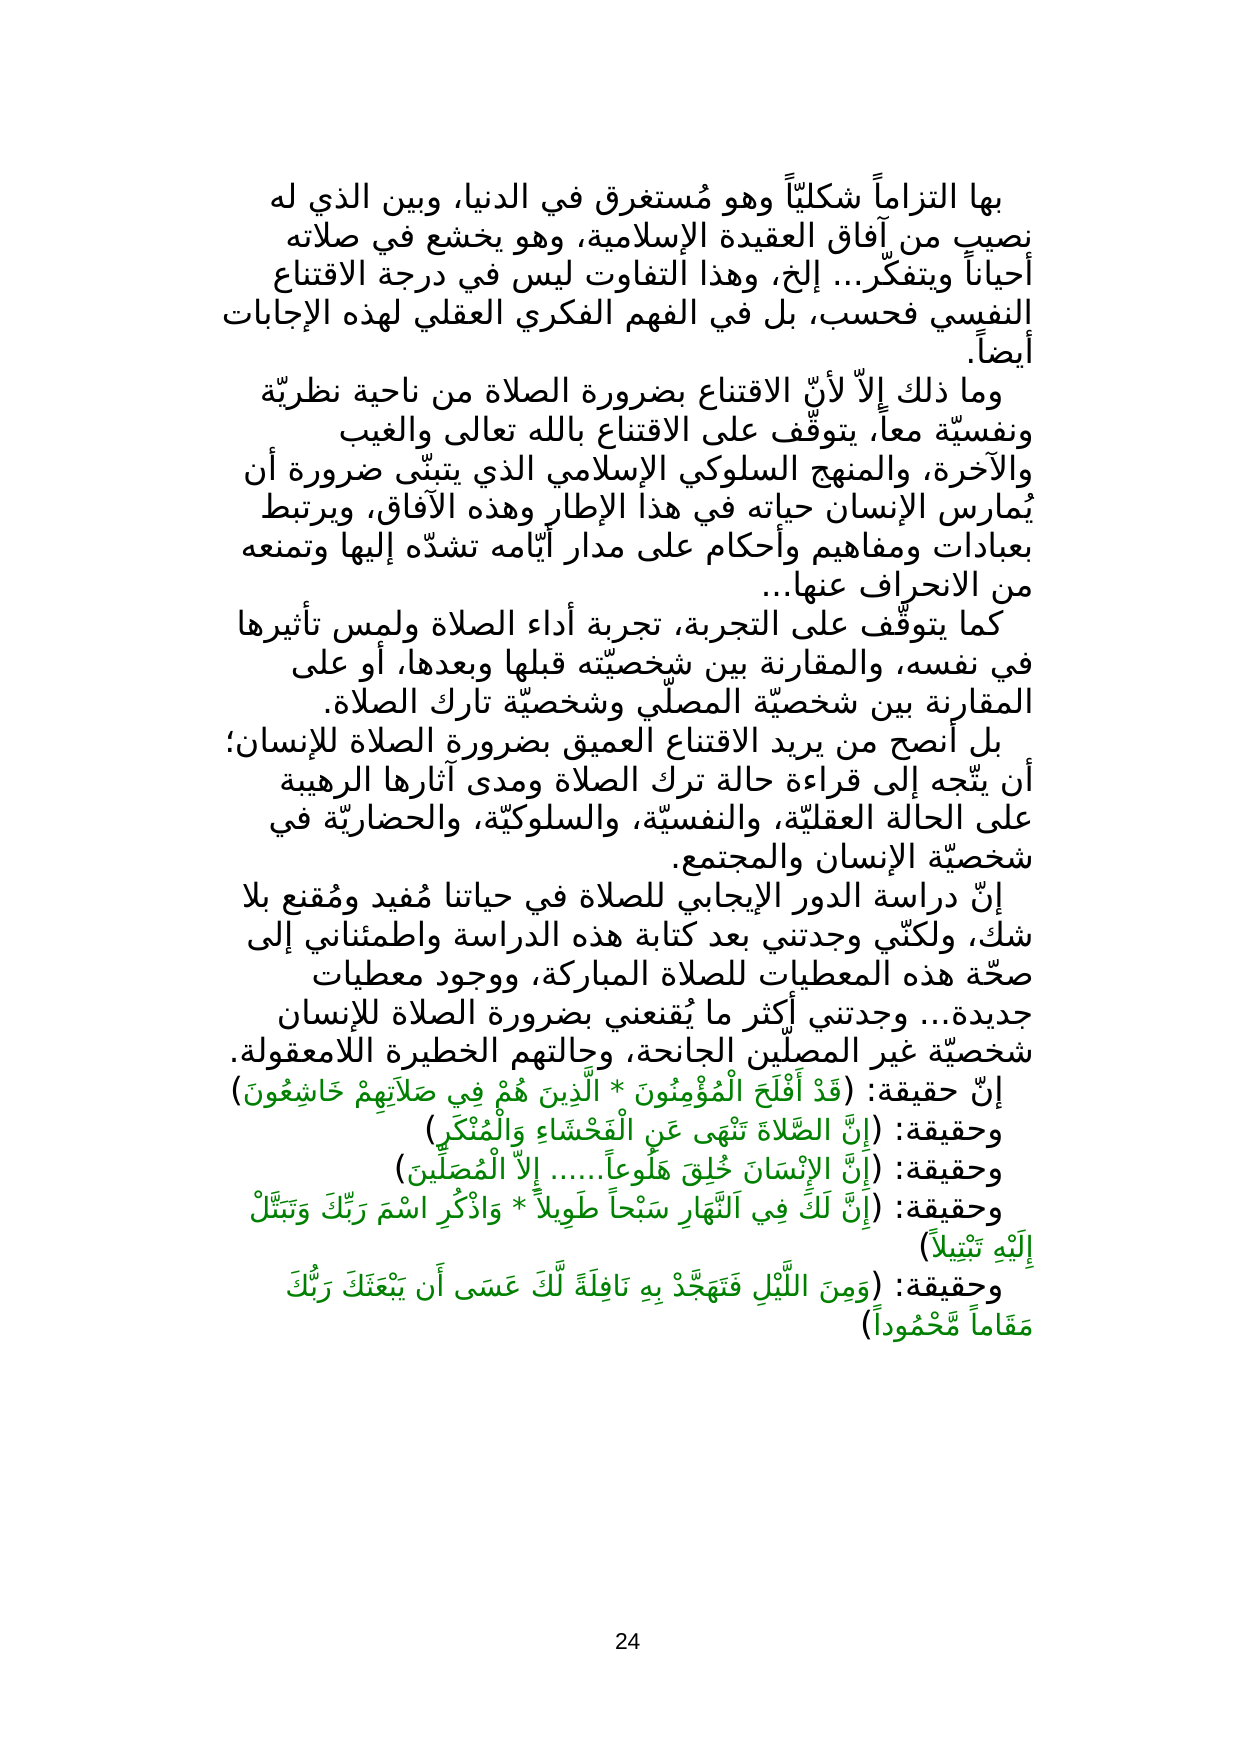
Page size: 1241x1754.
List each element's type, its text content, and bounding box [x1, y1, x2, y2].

text وحقيقة: (إِنَّ لَكَ فِي اَلنَّهَارِ سَبْحاً طَوِيلاً * وَاذْكُرِ اسْمَ رَبِّكَ وَتَبَتَّلْ إِلَيْهِ تَبْتِيلاً) [222, 1187, 1033, 1265]
text بل أنصح من يريد الاقتناع العميق بضرورة الصلاة للإنسان؛ أن يتّجه إلى قراءة حالة ترك الصلاة ومدى آثارها الرهيبة على الحالة العقليّة، والنفسيّة، والسلوكيّة، والحضاريّة في شخصيّة الإنسان والمجتمع. [222, 721, 1033, 877]
text وحقيقة: (وَمِنَ اللَّيْلِ فَتَهَجَّدْ بِهِ نَافِلَةً لَّكَ عَسَى أَن يَبْعَثَكَ رَبُّكَ مَقَاماً مَّحْمُوداً) [222, 1265, 1033, 1343]
text وحقيقة: (إِنَّ الإِنْسَانَ خُلِقَ هَلُوعاً...... إِلاّ الْمُصَلِّينَ) [222, 1148, 1033, 1187]
text كما يتوقّف على التجربة، تجربة أداء الصلاة ولمس تأثيرها في نفسه، والمقارنة بين شخصيّته قبلها وبعدها، أو على المقارنة بين شخصيّة المصلّي وشخصيّة تارك الصلاة. [222, 604, 1033, 721]
text وما ذلك إلاّ لأنّ الاقتناع بضرورة الصلاة من ناحية نظريّة ونفسيّة معاً، يتوقّف على الاقتناع بالله تعالى والغيب والآخرة، والمنهج السلوكي الإسلامي الذي يتبنّى ضرورة أن يُمارس الإنسان حياته في هذا الإطار وهذه الآفاق، ويرتبط بعبادات ومفاهيم وأحكام على مدار أيّامه تشدّه إليها وتمنعه من الانحراف عنها... [222, 371, 1033, 604]
text إنّ دراسة الدور الإيجابي للصلاة في حياتنا مُفيد ومُقنع بلا شك، ولكنّي وجدتني بعد كتابة هذه الدراسة واطمئناني إلى صحّة هذه المعطيات للصلاة المباركة، ووجود معطيات جديدة... وجدتني أكثر ما يُقنعني بضرورة الصلاة للإنسان شخصيّة غير المصلّين الجانحة، وحالتهم الخطيرة اللامعقولة. [222, 877, 1033, 1071]
text بها التزاماً شكليّاً وهو مُستغرق في الدنيا، وبين الذي له نصيب من آفاق العقيدة الإسلامية، وهو يخشع في صلاته أحياناً ويتفكّر... إلخ، وهذا التفاوت ليس في درجة الاقتناع النفسي فحسب، بل في الفهم الفكري العقلي لهذه الإجابات أيضاً. [222, 177, 1033, 371]
text إنّ حقيقة: (قَدْ أَفْلَحَ الْمُؤْمِنُونَ * الَّذِينَ هُمْ فِي صَلاَتِهِمْ خَاشِعُونَ) [222, 1071, 1033, 1110]
text وحقيقة: (إِنَّ الصَّلاةَ تَنْهَى عَنِ الْفَحْشَاءِ وَالْمُنْكَرِ) [222, 1110, 1033, 1148]
